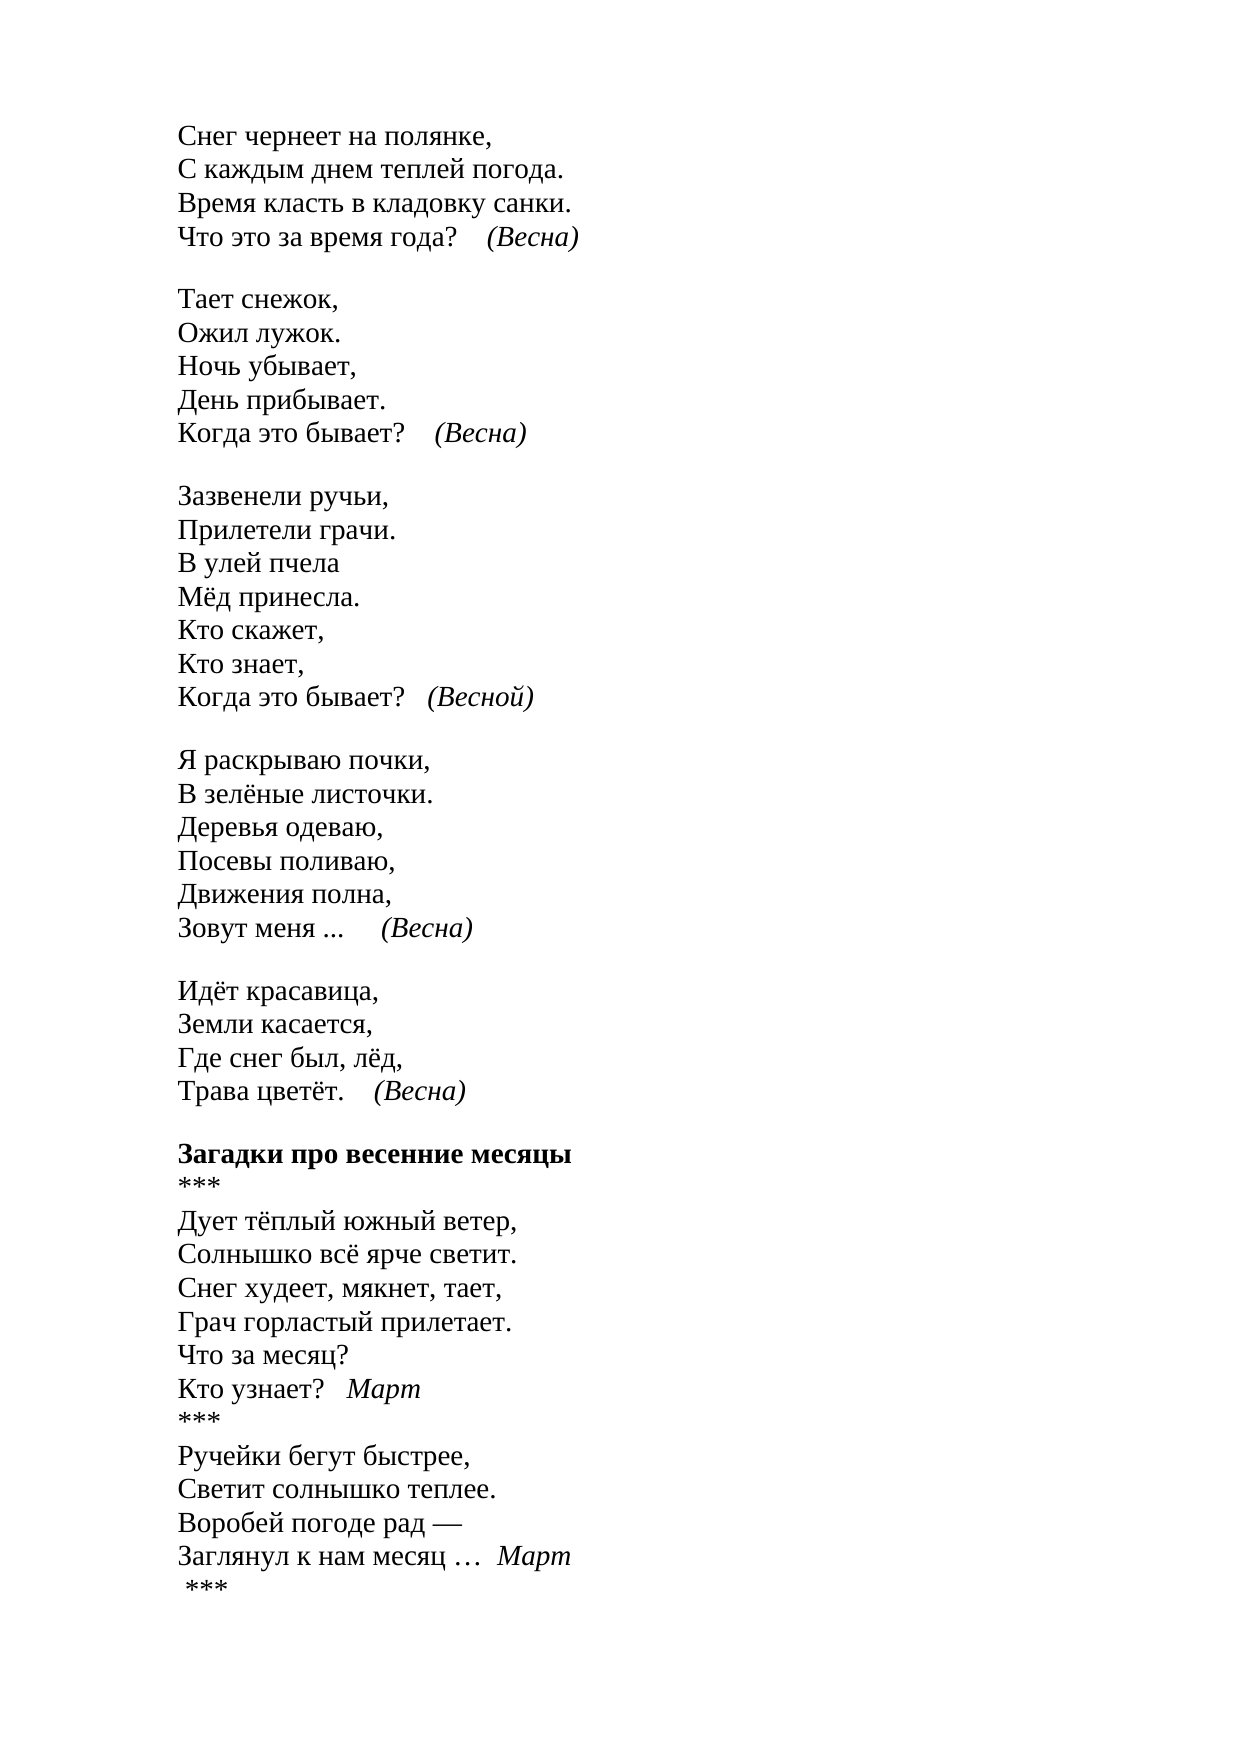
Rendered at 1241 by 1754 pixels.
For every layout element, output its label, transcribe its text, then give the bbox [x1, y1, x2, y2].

text Я раскрываю почки, В зелёные листочки. Деревья одеваю, Посевы поливаю, Движения полна, Зовут меня ... (Весна) [177, 742, 1152, 943]
text *** [177, 1404, 1152, 1438]
text Грач горластый прилетает. [177, 1304, 1152, 1337]
text *** [177, 1572, 1152, 1606]
text Снег худеет, мякнет, тает, [177, 1270, 1152, 1304]
text Светит солнышко теплее. [177, 1471, 1152, 1505]
text *** [177, 1169, 1152, 1203]
text Воробей погоде рад — [177, 1505, 1152, 1538]
text Снег чернеет на полянке, С каждым днем теплей погода. Время класть в кладовку санки. Что это за время года? (Весна) [177, 118, 1152, 252]
text Что за месяц? [177, 1337, 1152, 1371]
text Идёт красавица, Земли касается, Где снег был, лёд, Трава цветёт. (Весна) [177, 973, 1152, 1107]
text Солнышко всё ярче светит. [177, 1237, 1152, 1270]
text Дует тёплый южный ветер, [177, 1203, 1152, 1237]
text Зазвенели ручьи, Прилетели грачи. В улей пчела Мёд принесла. Кто скажет, Кто знает, Когда это бывает? (Весной) [177, 478, 1152, 713]
text Тает снежок, Ожил лужок. Ночь убывает, День прибывает. Когда это бывает? (Весна) [177, 281, 1152, 449]
text Ручейки бегут быстрее, [177, 1438, 1152, 1471]
text Заглянул к нам месяц … Март [177, 1538, 1152, 1572]
text Загадки про весенние месяцы [177, 1136, 1152, 1169]
text Кто узнает? Март [177, 1371, 1152, 1404]
